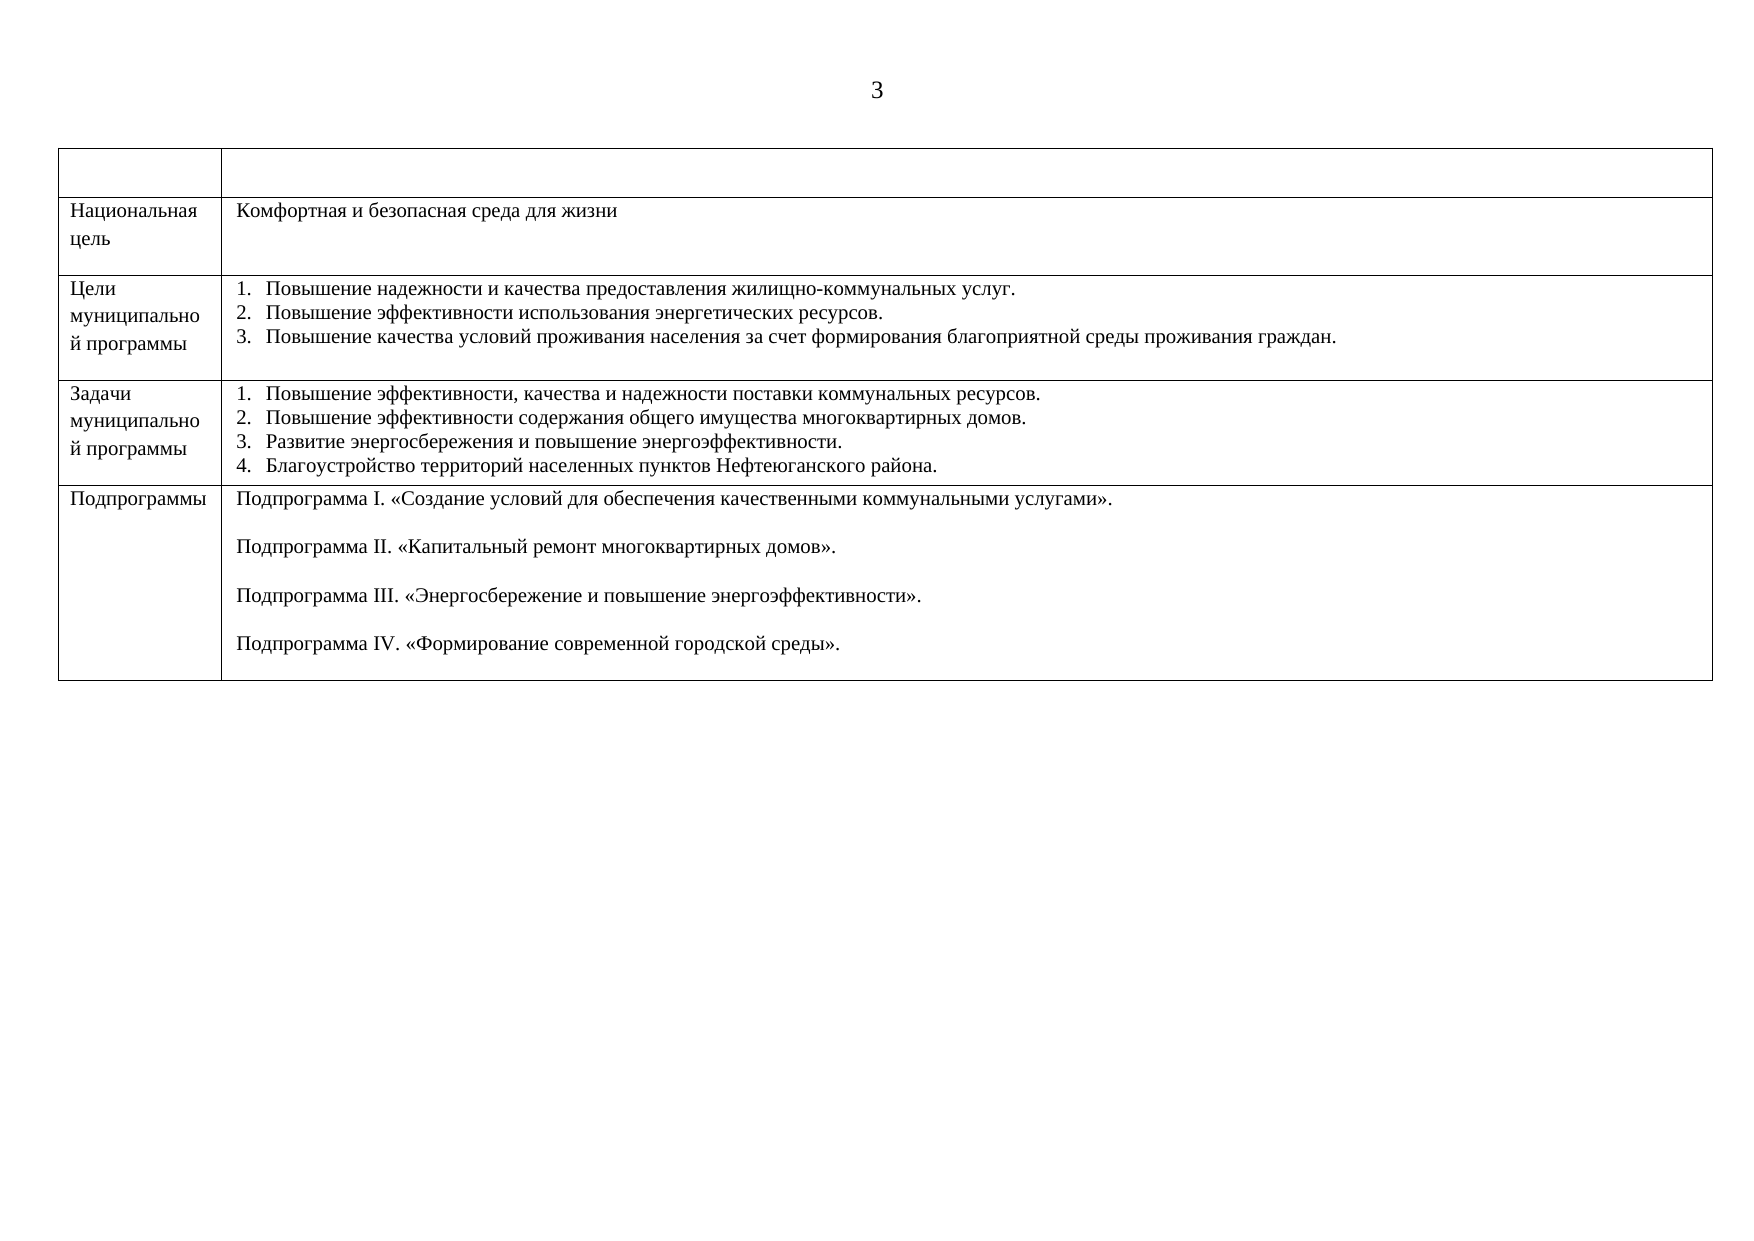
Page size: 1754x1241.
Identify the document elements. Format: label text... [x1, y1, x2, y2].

table_cell Повышение надежности и качества предоставления жилищно-коммунальных услуг. Повышение эффективности использования энергетических ресурсов. Повышение качества условий проживания населения за счет формирования благоприятной среды проживания граждан. [222, 276, 1712, 379]
table_cell Комфортная и безопасная среда для жизни [222, 198, 1712, 274]
table_cell Задачи муниципальной программы [59, 381, 221, 484]
table_cell Подпрограммы [59, 486, 221, 680]
table_cell Повышение эффективности, качества и надежности поставки коммунальных ресурсов. Повышение эффективности содержания общего имущества многоквартирных домов. Развитие энергосбережения и повышение энергоэффективности. Благоустройство территорий населенных пунктов Нефтеюганского района. [222, 381, 1712, 484]
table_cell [59, 149, 221, 197]
table_cell Национальная цель [59, 198, 221, 274]
table_cell Подпрограмма I. «Создание условий для обеспечения качественными коммунальными услугами». Подпрограмма II. «Капитальный ремонт многоквартирных домов». Подпрограмма III. «Энергосбережение и повышение энергоэффективности». Подпрограмма IV. «Формирование современной городской среды». [222, 486, 1712, 680]
table_cell Цели муниципальной программы [59, 276, 221, 379]
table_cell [222, 149, 1712, 197]
